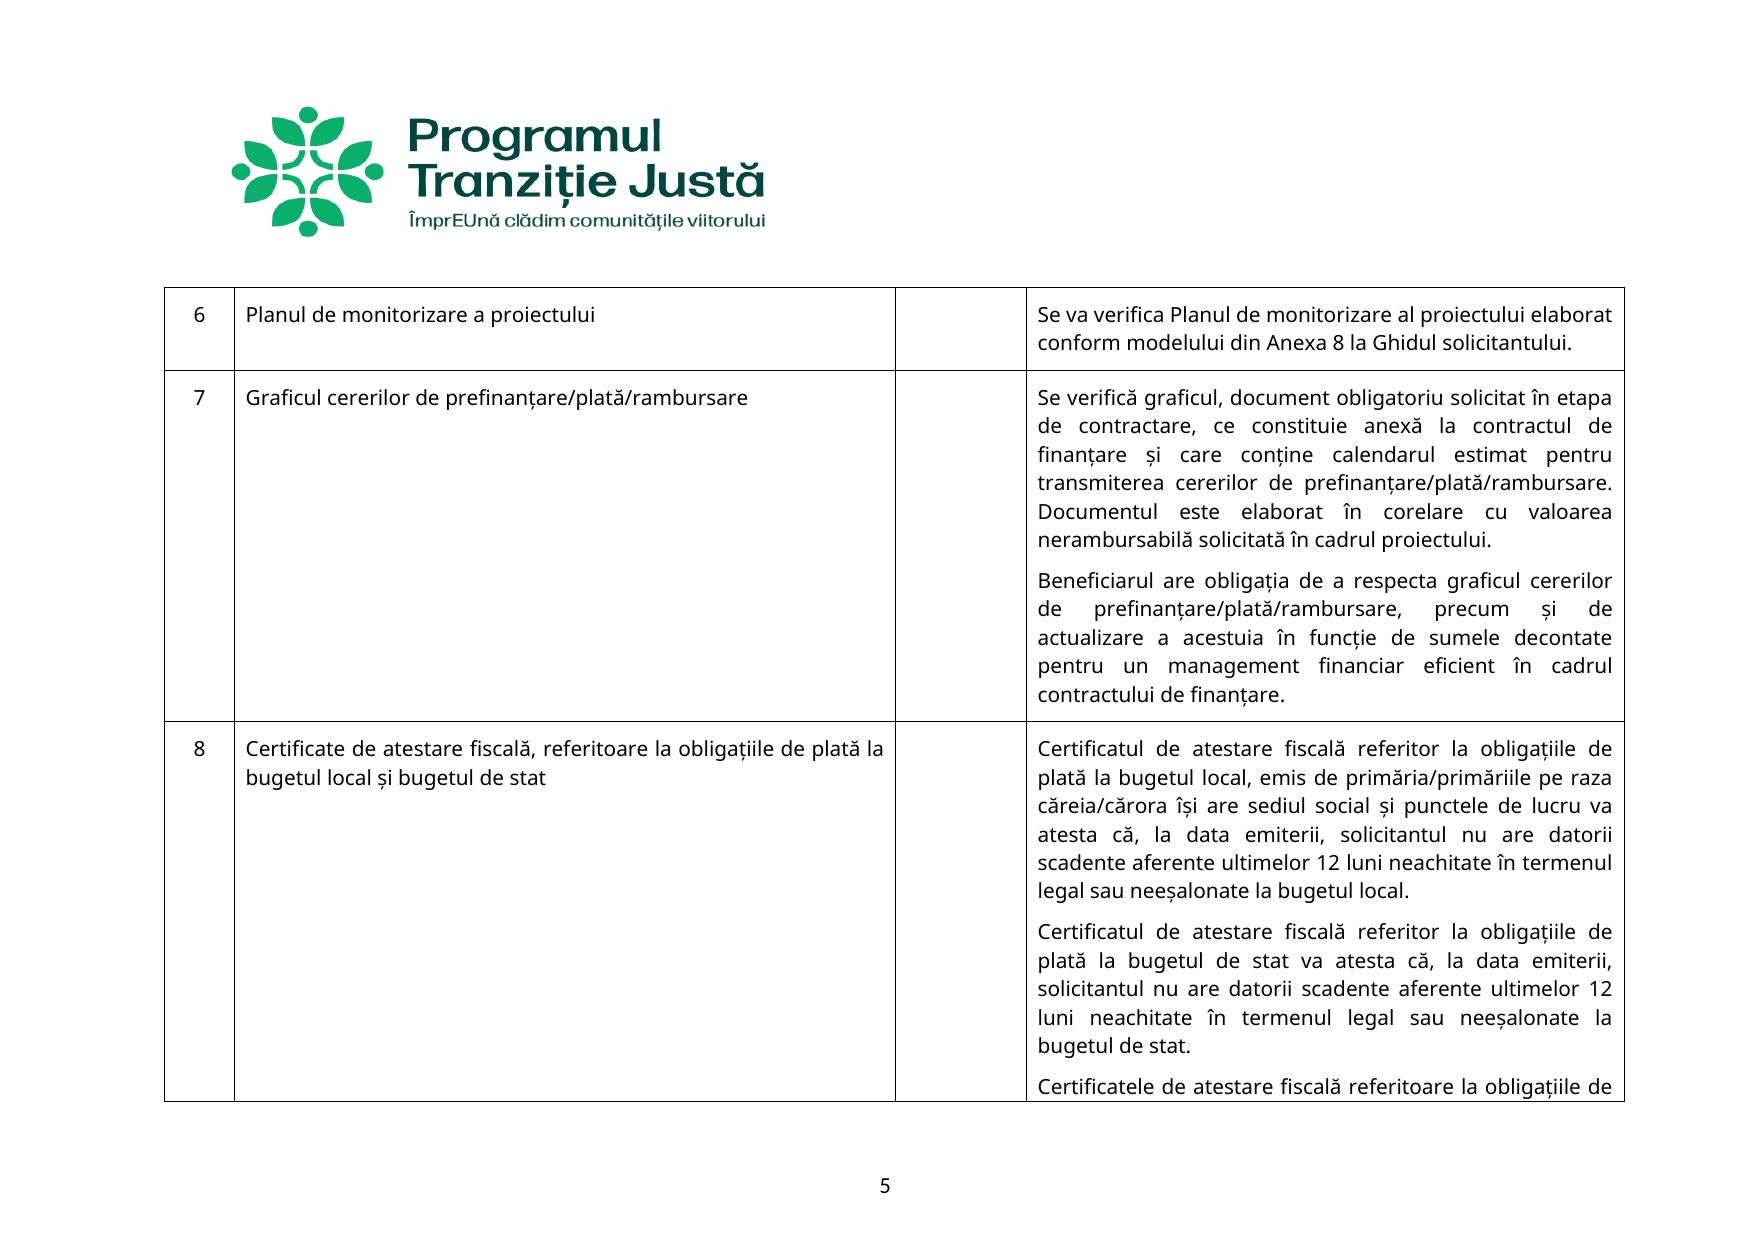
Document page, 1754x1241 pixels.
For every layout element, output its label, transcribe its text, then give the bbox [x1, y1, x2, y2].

table_cell Certificate de atestare fiscală, referitoare la obligațiile de plată la bugetul local și bugetul de stat [235, 722, 895, 1101]
table_cell [896, 371, 1026, 721]
table_cell 6 [165, 288, 234, 369]
table_cell 7 [165, 371, 234, 721]
table_cell Graficul cererilor de prefinanțare/plată/rambursare [235, 371, 895, 721]
table_cell Se verifică graficul, document obligatoriu solicitat în etapa de contractare, ce constituie anexă la contractul de finanțare și care conține calendarul estimat pentru transmiterea cererilor de prefinanțare/plată/rambursare. Documentul este elaborat în corelare cu valoarea nerambursabilă solicitată în cadrul proiectului. Beneficiarul are obligația de a respecta graficul cererilor de prefinanțare/plată/rambursare, precum și de actualizare a acestuia în funcție de sumele decontate pentru un management financiar eficient în cadrul contractului de finanțare. [1027, 371, 1624, 721]
table_cell [896, 288, 1026, 369]
table_cell Planul de monitorizare a proiectului [235, 288, 895, 369]
table_cell [896, 722, 1026, 1101]
table_cell 8 [165, 722, 234, 1101]
table_cell Se va verifica Planul de monitorizare al proiectului elaborat conform modelului din Anexa 8 la Ghidul solicitantului. [1027, 288, 1624, 369]
picture [163, 56, 903, 287]
